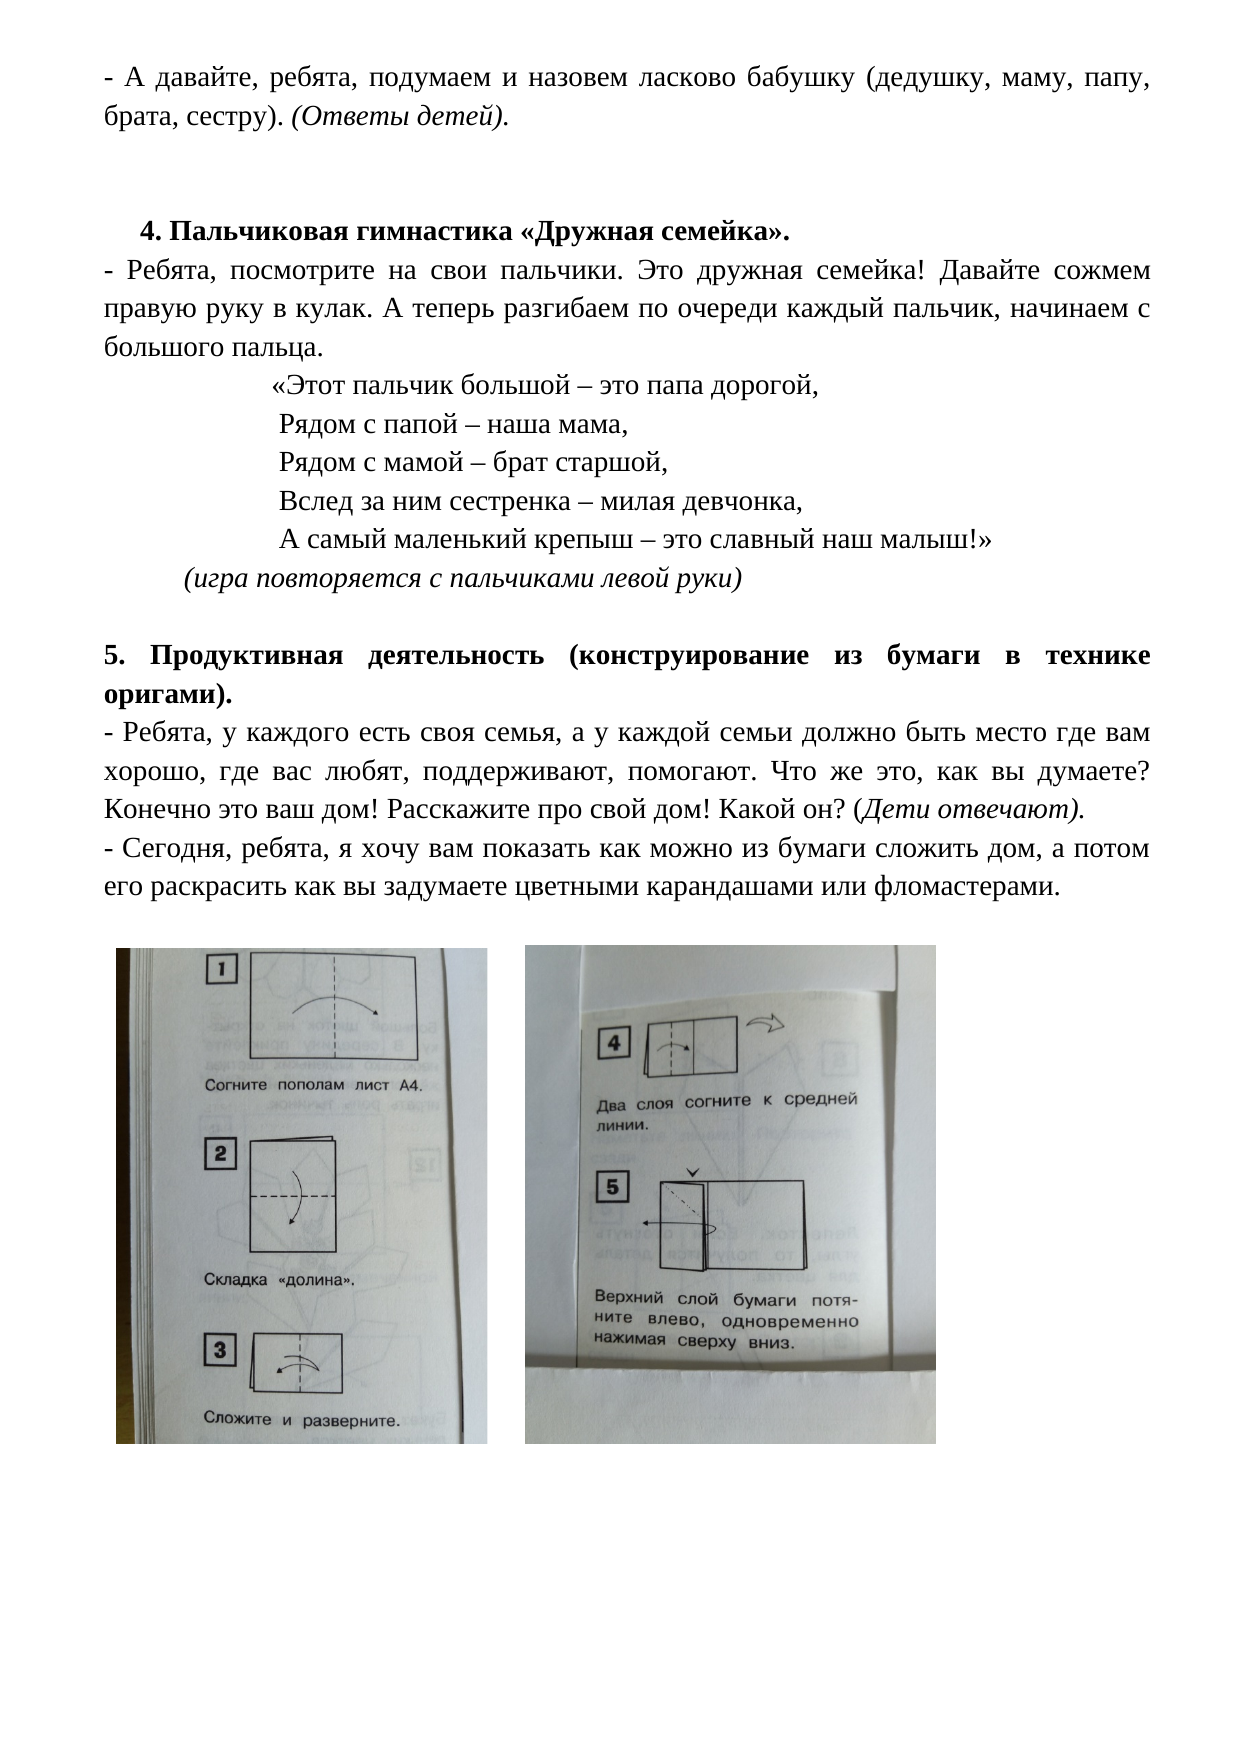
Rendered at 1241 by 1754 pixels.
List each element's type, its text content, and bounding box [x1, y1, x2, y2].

list 5. Продуктивная деятельность (конструирование из бумаги в технике оригами). [103, 637, 1152, 709]
list - Ребята, у каждого есть своя семья, а у каждой семьи должно быть место где вам хорошо, где вас любят, поддерживают, помогают. Что же это, как вы думаете? Конечно это ваш дом! Расскажите про свой дом! Какой он? (Дети отвечают). [103, 714, 1152, 825]
list А самый маленький крепыш – это славный наш малыш!» [103, 522, 1152, 555]
list - Сегодня, ребята, я хочу вам показать как можно из бумаги сложить дом, а потом его раскрасить как вы задумаете цветными карандашами или фломастерами. [103, 830, 1152, 902]
list «Этот пальчик большой – это папа дорогой, [103, 367, 1152, 401]
list - А давайте, ребята, подумаем и назовем ласково бабушку (дедушку, маму, папу, брата, сестру). (Ответы детей). [103, 59, 1152, 131]
list Вслед за ним сестренка – милая девчонка, [103, 483, 1152, 517]
picture [116, 948, 488, 1444]
list (игра повторяется с пальчиками левой руки) [103, 560, 1152, 594]
list 4. Пальчиковая гимнастика «Дружная семейка». [103, 213, 1152, 247]
list Рядом с папой – наша мама, [103, 406, 1152, 439]
list Рядом с мамой – брат старшой, [103, 444, 1152, 478]
list - Ребята, посмотрите на свои пальчики. Это дружная семейка! Давайте сожмем правую руку в кулак. А теперь разгибаем по очереди каждый пальчик, начинаем с большого пальца. [103, 252, 1152, 362]
picture [525, 945, 936, 1444]
